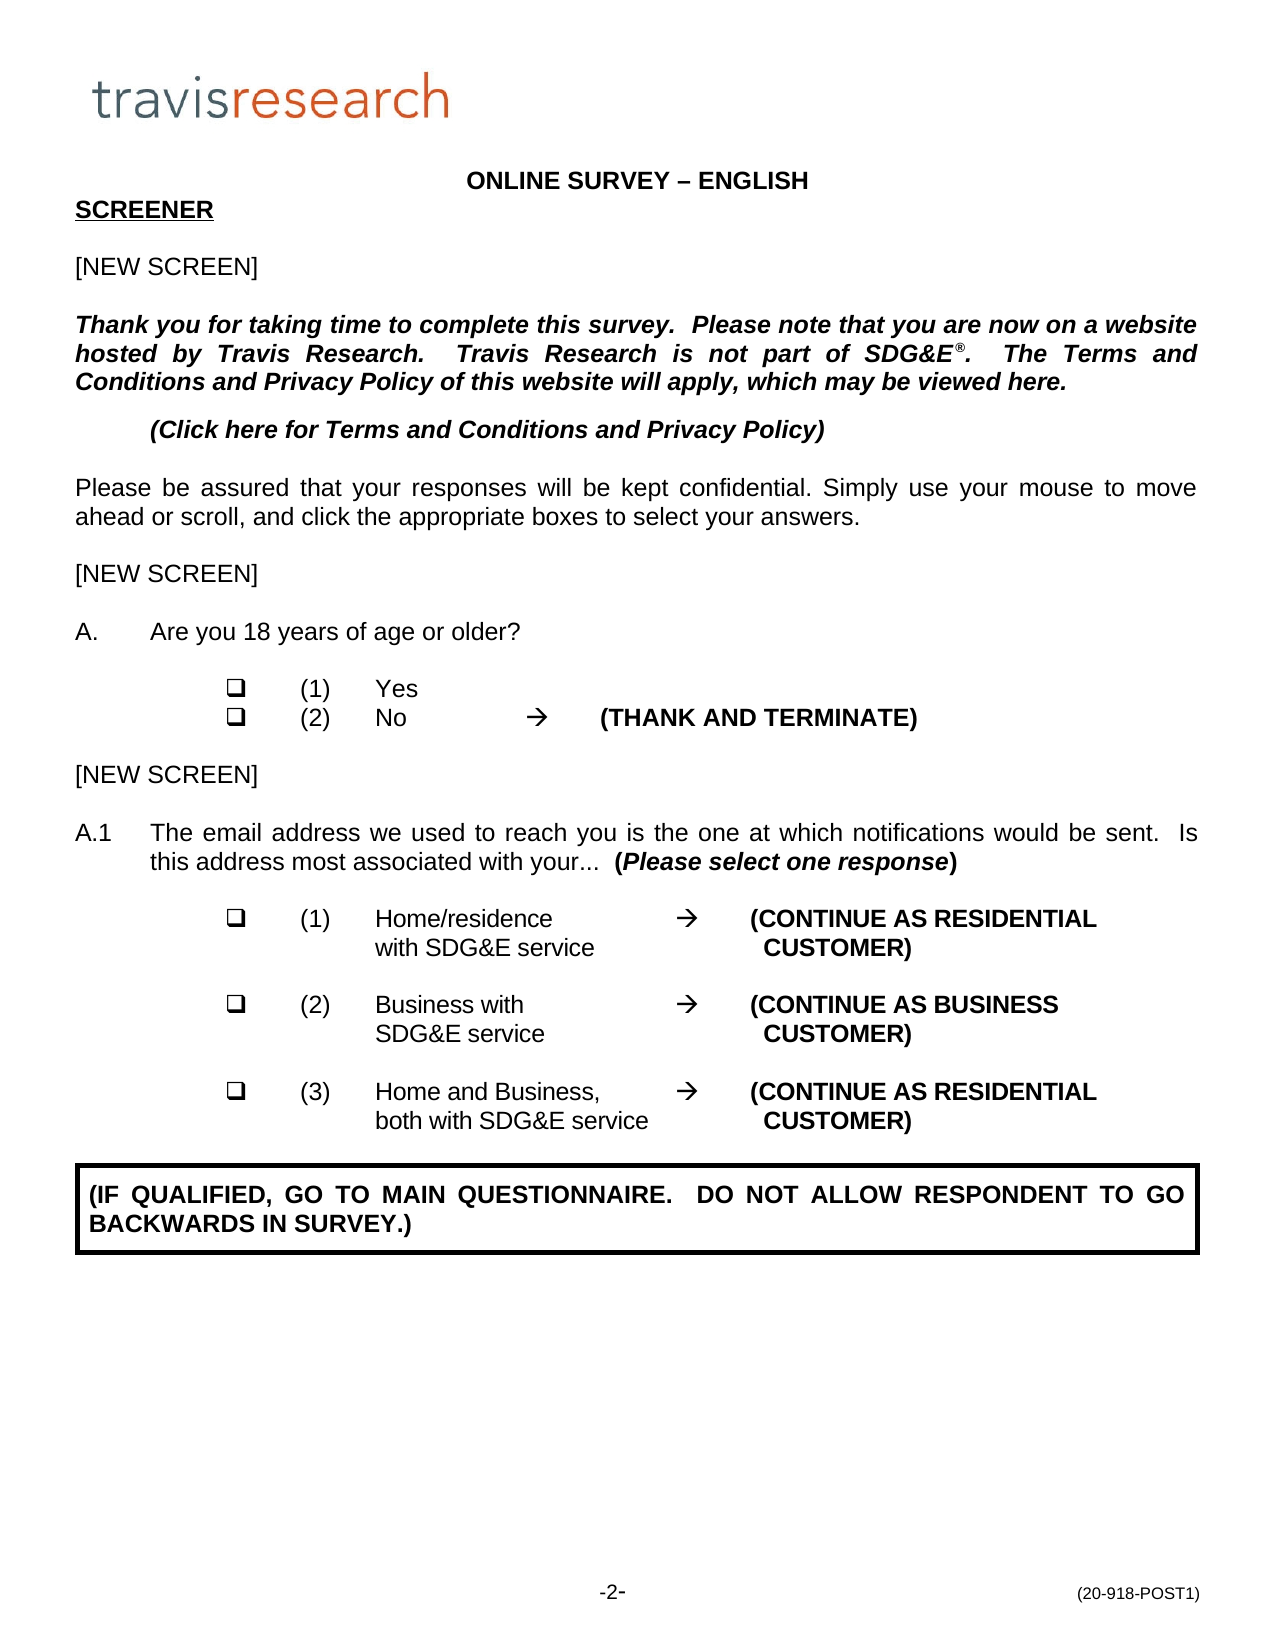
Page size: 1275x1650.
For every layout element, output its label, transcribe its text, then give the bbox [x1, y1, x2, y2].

text (1) Yes [75, 674, 1200, 703]
text Thank you for taking time to complete this survey. Please note that you are now on a website hosted by Travis Research. Travis Research is not part of SDG&E®. The Terms and Conditions and Privacy Policy of this website will apply, which may be viewed here. [75, 310, 1200, 396]
picture [75, 60, 462, 138]
text SCREENER [75, 195, 1200, 223]
text (3) Home and Business, (CONTINUE AS RESIDENTIAL both with SDG&E service CUSTOMER) [75, 1077, 1200, 1134]
text Please be assured that your responses will be kept confidential. Simply use your mouse to move ahead or scroll, and click the appropriate boxes to select your answers. [75, 473, 1200, 530]
text (2) No (THANK AND TERMINATE) [75, 703, 1200, 732]
text (2) Business with (CONTINUE AS BUSINESS SDG&E service CUSTOMER) [75, 991, 1200, 1048]
text [NEW SCREEN] [75, 252, 1200, 281]
text ONLINE SURVEY – ENGLISH [75, 166, 1200, 195]
text A.1 The email address we used to reach you is the one at which notifications would be sent. Is this address most associated with your... (Please select one response) [75, 818, 1200, 875]
text [NEW SCREEN] [75, 760, 1200, 789]
text (Click here for Terms and Conditions and Privacy Policy) [75, 415, 1200, 444]
text A. Are you 18 years of age or older? [75, 616, 1200, 645]
text (1) Home/residence (CONTINUE AS RESIDENTIAL with SDG&E service CUSTOMER) [75, 904, 1200, 962]
table_header (IF QUALIFIED, GO TO MAIN QUESTIONNAIRE. DO NOT ALLOW RESPONDENT TO GO BACKWARDS IN SURVEY.) [80, 1168, 1195, 1250]
text [NEW SCREEN] [75, 559, 1200, 588]
